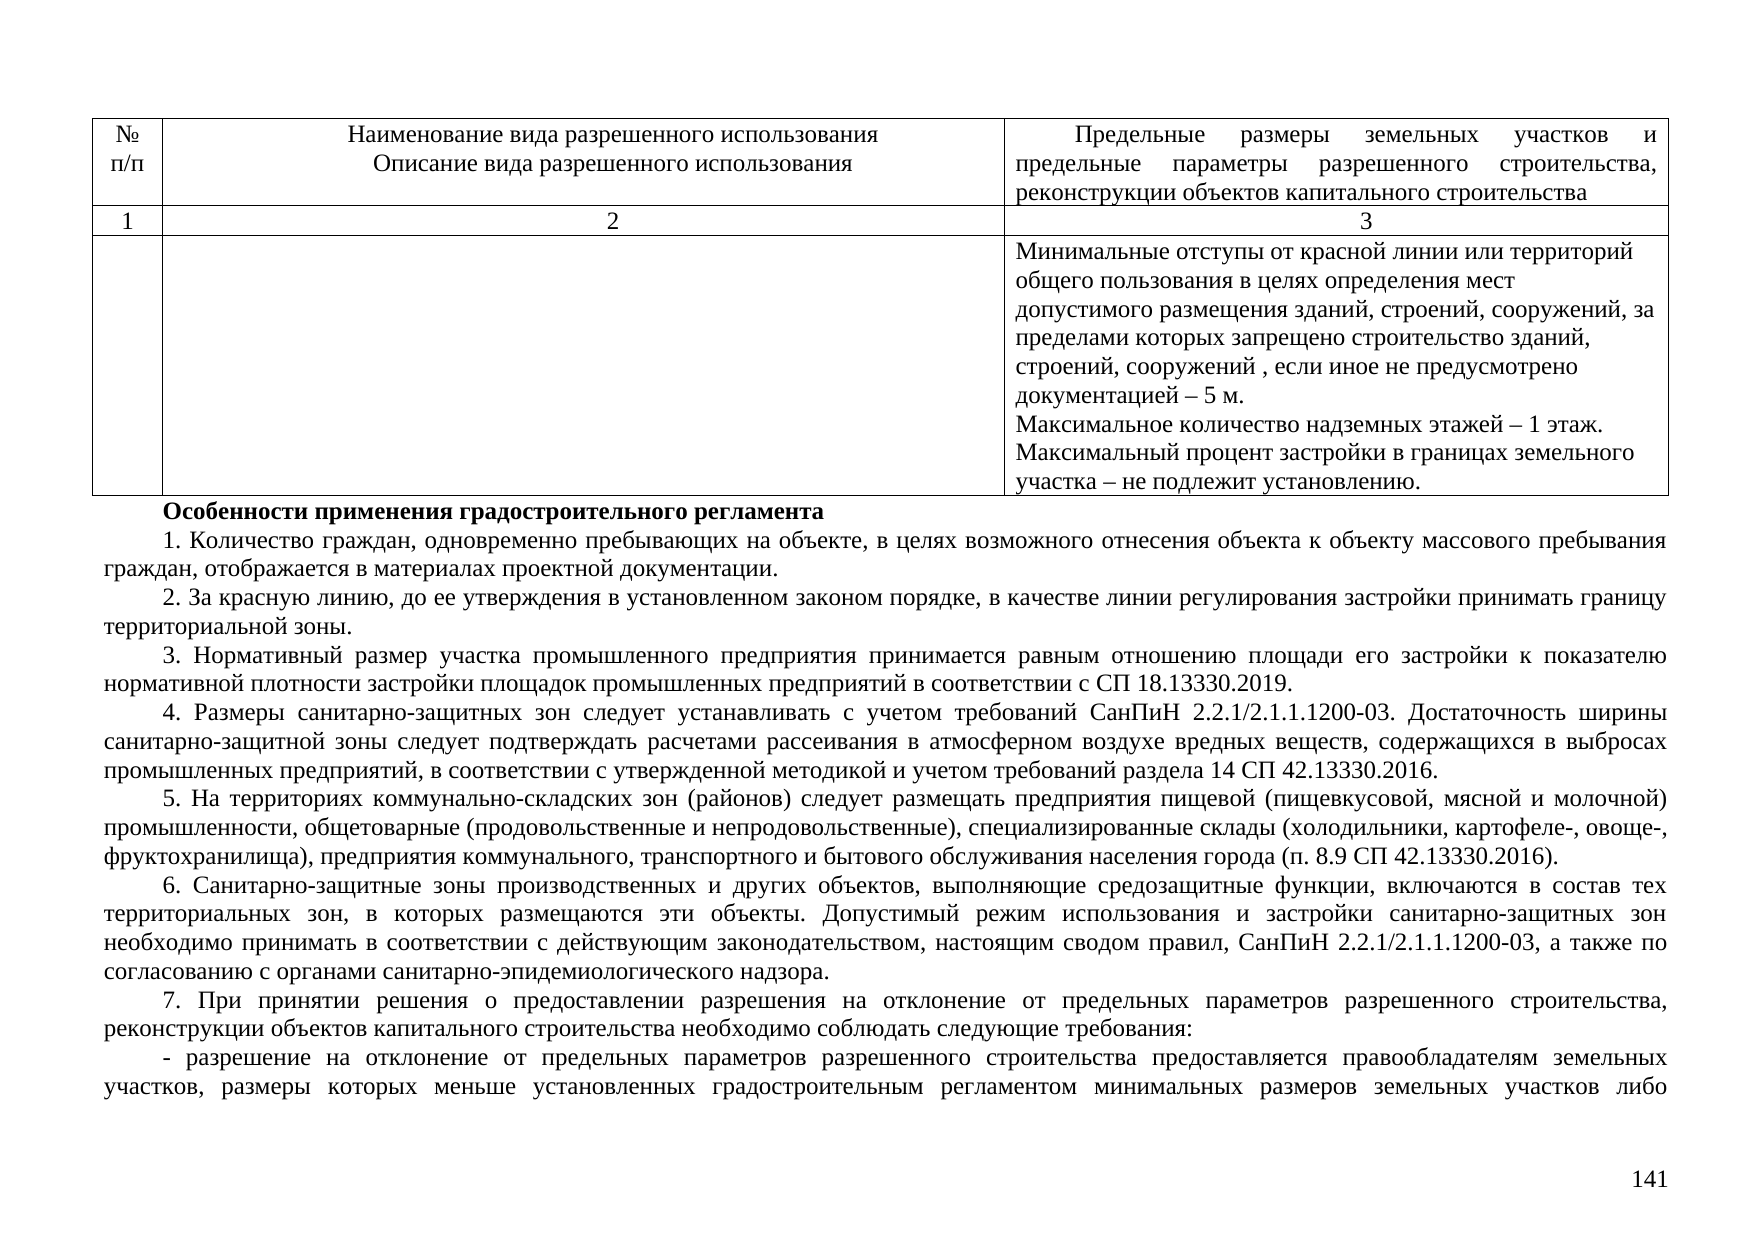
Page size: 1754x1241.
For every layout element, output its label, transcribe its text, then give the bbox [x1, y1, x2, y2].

text Особенности применения градостроительного регламента [103, 496, 1669, 525]
text 2. За красную линию, до ее утверждения в установленном законом порядке, в качестве линии регулирования застройки принимать границу территориальной зоны. [103, 582, 1669, 640]
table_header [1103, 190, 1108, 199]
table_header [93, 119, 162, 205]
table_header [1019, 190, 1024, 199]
text 5. На территориях коммунально-складских зон (районов) следует размещать предприятия пищевой (пищевкусовой, мясной и молочной) промышленности, общетоварные (продовольственные и непродовольственные), специализированные склады (холодильники, картофеле-, овоще-, фруктохранилища), предприятия коммунального, транспортного и бытового обслуживания населения города (п. 8.9 СП 42.13330.2016). [103, 783, 1669, 870]
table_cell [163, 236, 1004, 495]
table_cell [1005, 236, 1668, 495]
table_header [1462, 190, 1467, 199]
text 4. Размеры санитарно-защитных зон следует устанавливать с учетом требований СанПиН 2.2.1/2.1.1.1200-03. Достаточность ширины санитарно-защитной зоны следует подтверждать расчетами рассеивания в атмосферном воздухе вредных веществ, содержащихся в выбросах промышленных предприятий, в соответствии с утвержденной методикой и учетом требований раздела 14 СП 42.13330.2016. [103, 697, 1669, 783]
text 7. При принятии решения о предоставлении разрешения на отклонение от предельных параметров разрешенного строительства, реконструкции объектов капитального строительства необходимо соблюдать следующие требования: [103, 985, 1669, 1042]
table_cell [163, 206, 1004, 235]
text 3. Нормативный размер участка промышленного предприятия принимается равным отношению площади его застройки к показателю нормативной плотности застройки площадок промышленных предприятий в соответствии с СП 18.13330.2019. [103, 640, 1669, 697]
text 1. Количество граждан, одновременно пребывающих на объекте, в целях возможного отнесения объекта к объекту массового пребывания граждан, отображается в материалах проектной документации. [103, 525, 1669, 582]
text 6. Санитарно-защитные зоны производственных и других объектов, выполняющие средозащитные функции, включаются в состав тех территориальных зон, в которых размещаются эти объекты. Допустимый режим использования и застройки санитарно-защитных зон необходимо принимать в соответствии с действующим законодательством, настоящим сводом правил, СанПиН 2.2.1/2.1.1.1200-03, а также по согласованию с органами санитарно-эпидемиологического надзора. [103, 870, 1669, 985]
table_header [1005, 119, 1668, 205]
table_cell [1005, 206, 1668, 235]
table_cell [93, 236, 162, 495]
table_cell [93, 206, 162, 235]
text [103, 1042, 1669, 1100]
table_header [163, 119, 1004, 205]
